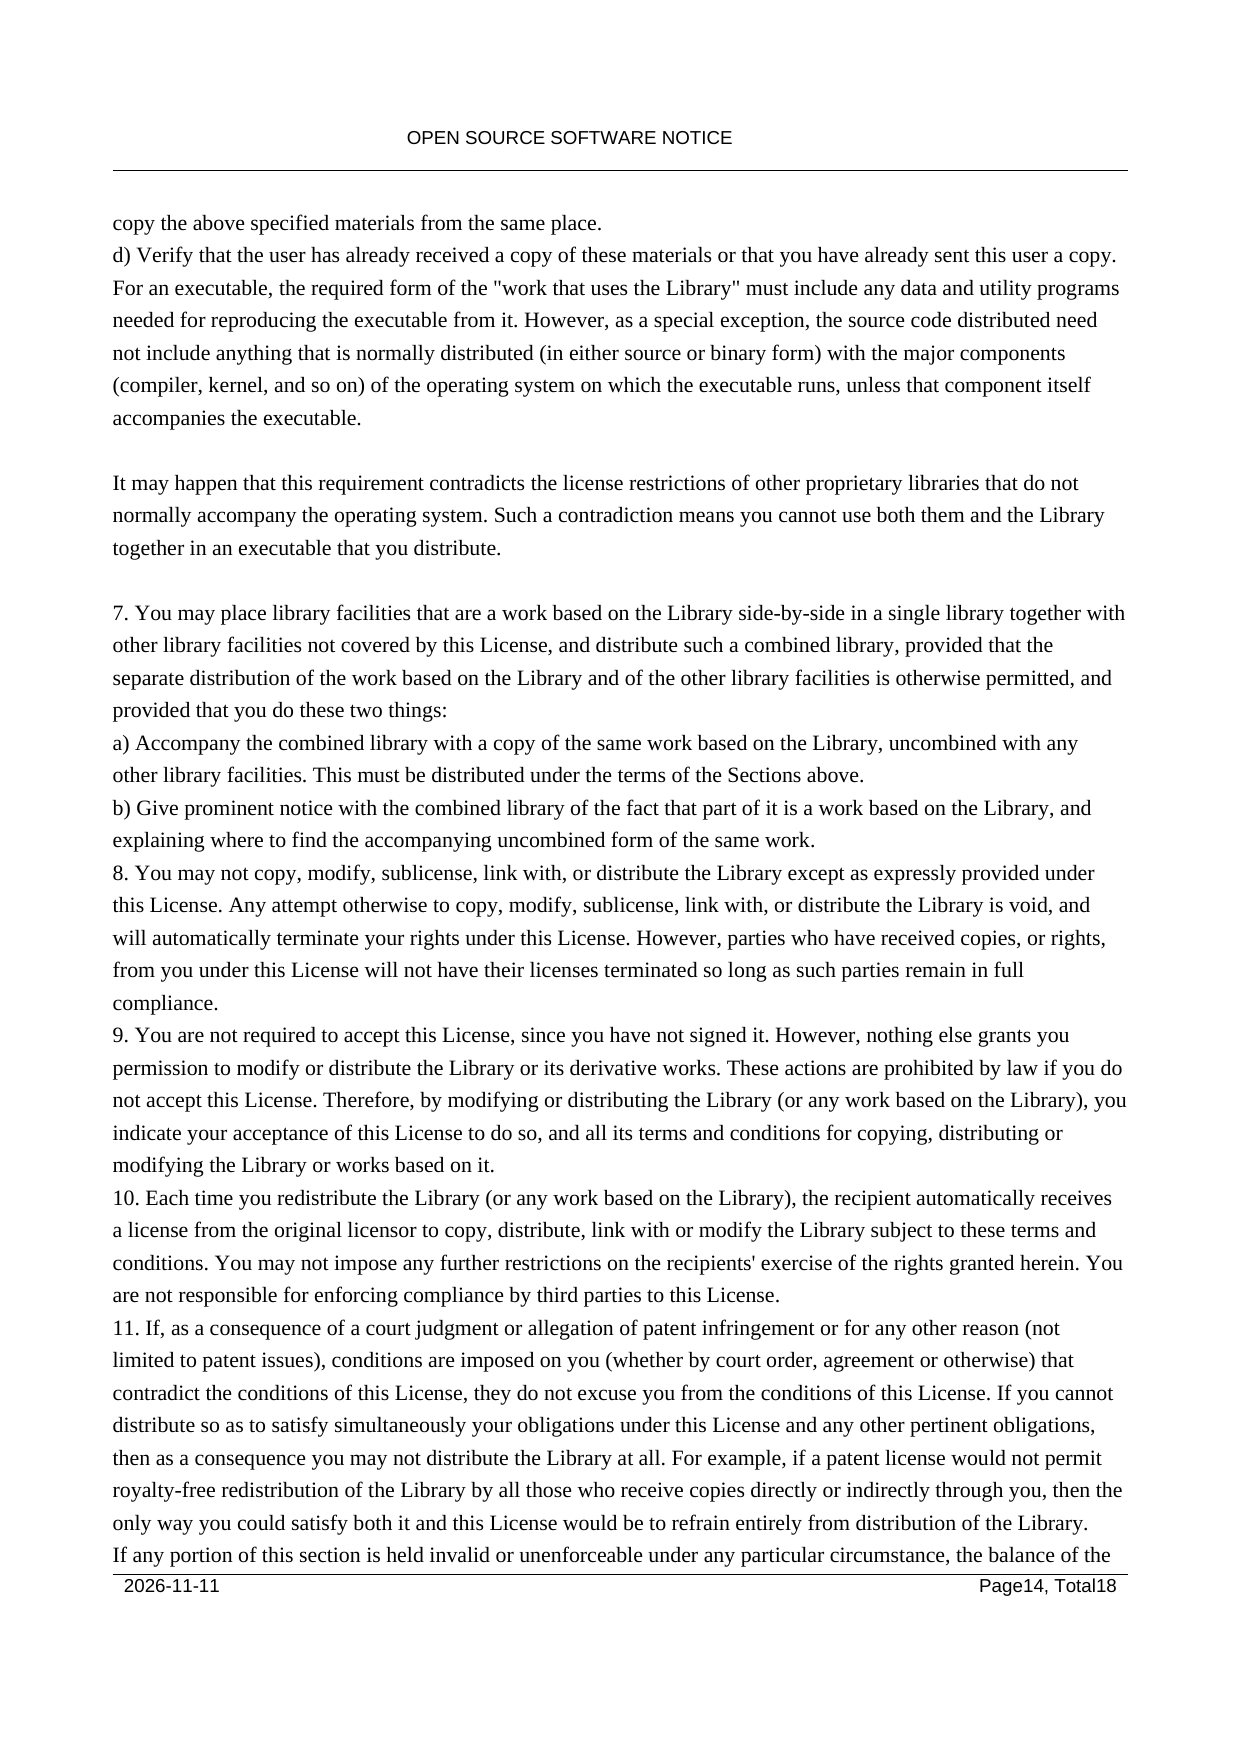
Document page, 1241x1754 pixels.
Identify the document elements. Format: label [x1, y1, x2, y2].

text [112, 206, 1128, 1571]
